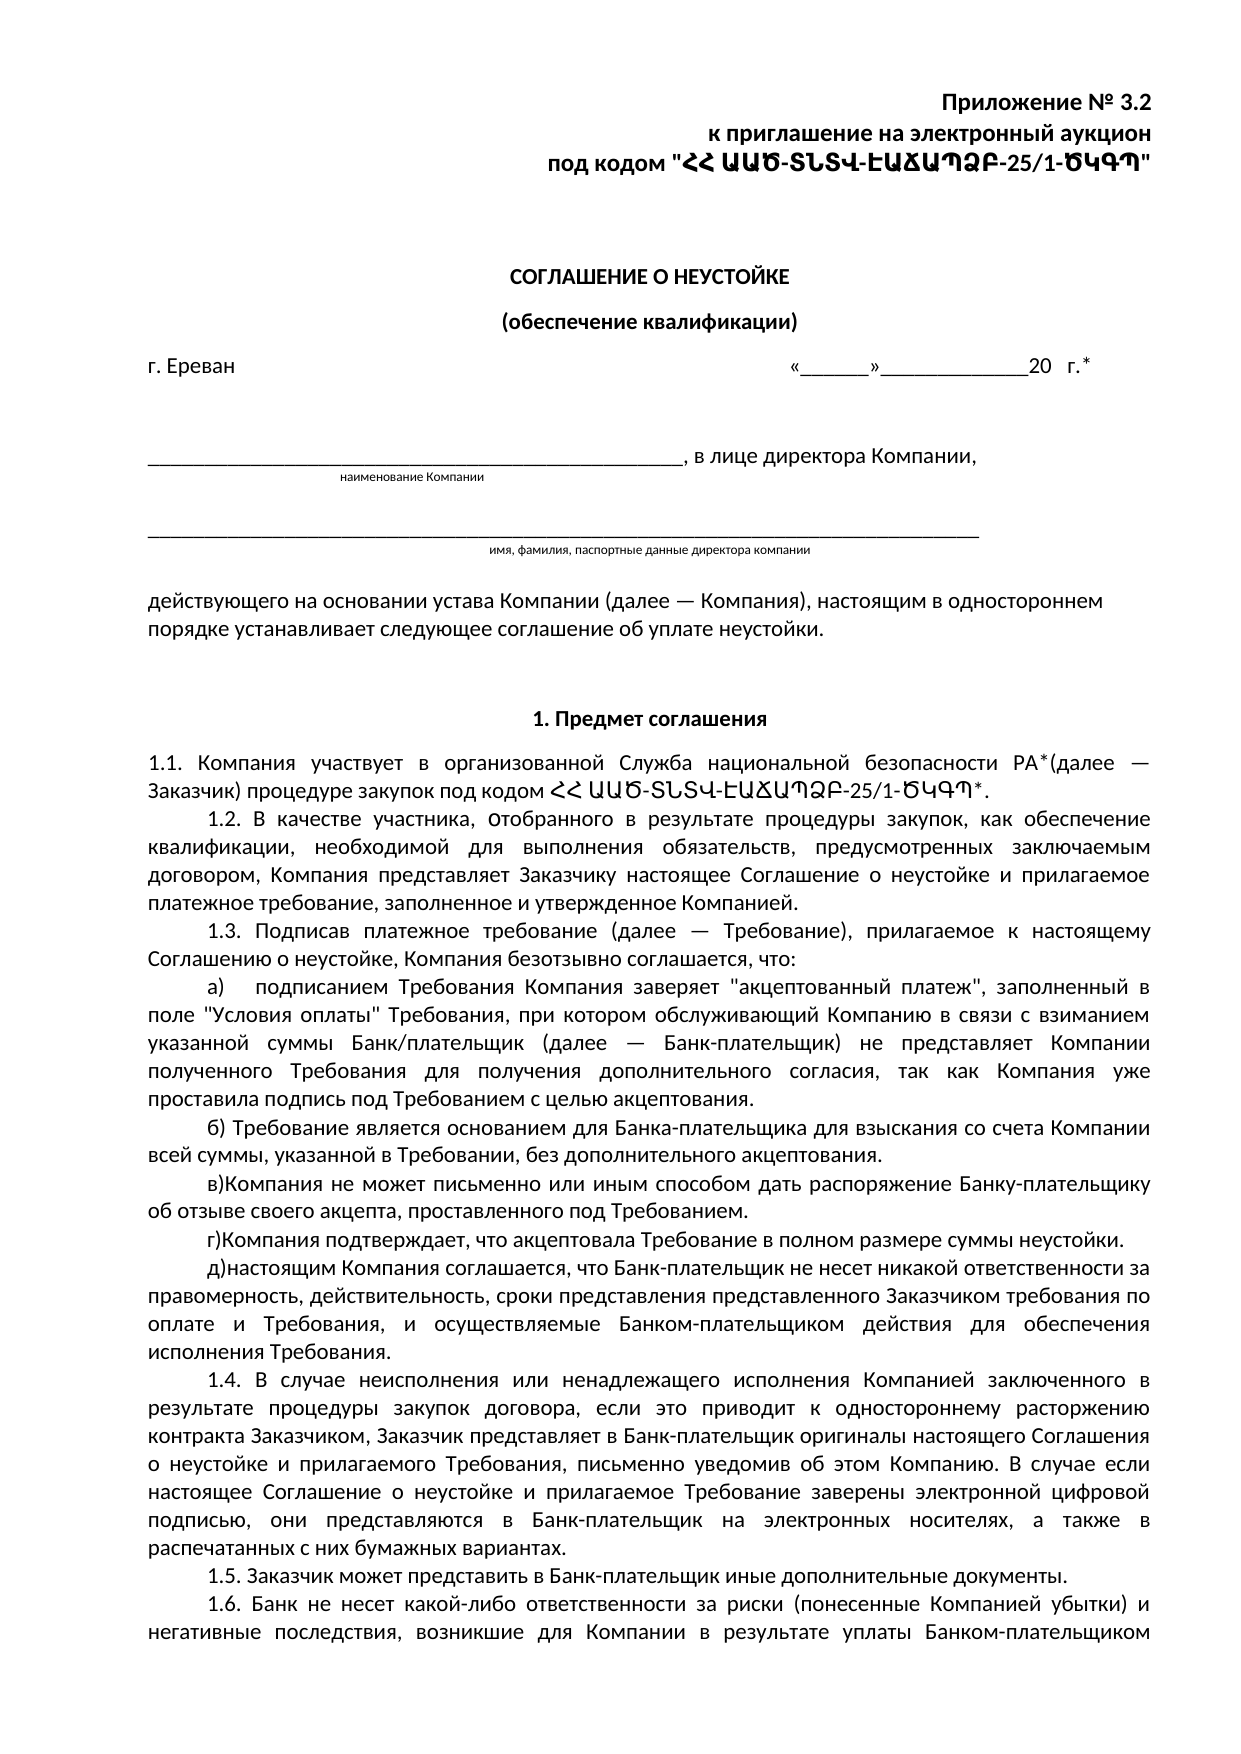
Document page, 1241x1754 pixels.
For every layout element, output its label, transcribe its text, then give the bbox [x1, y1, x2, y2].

text Приложение № 3.2 [148, 86, 1152, 117]
text а) подписанием Требования Компания заверяет "акцептованный платеж", заполненный в поле "Условия оплаты" Требования, при котором обслуживающий Компанию в связи с взиманием указанной суммы Банк/плательщик (далее — Банк-плательщик) не представляет Компании полученного Требования для получения дополнительного согласия, так как Компания уже проставила подпись под Требованием с целью акцептования. [148, 972, 1152, 1113]
text 1.2. В качестве участника, օтобранного в результате процедуры закупок, как обеспечение квалификации, необходимой для выполнения обязательств, предусмотренных заключаемым договором, Kомпания представляет Заказчику настоящее Соглашение о неустойке и прилагаемое платежное требование, заполненное и утвержденное Компанией. [148, 804, 1152, 916]
text б) Требование является основанием для Банка-плательщика для взыскания со счета Компании всей суммы, указанной в Требовании, без дополнительного акцептования. [148, 1113, 1152, 1169]
table_header «______»_____________20 г.* [635, 351, 1104, 396]
text 1.4. В случае неисполнения или ненадлежащего исполнения Компанией заключенного в результате процедуры закупок договора, если это приводит к одностороннему расторжению контракта Заказчиком, Заказчик представляет в Банк-плательщик оригиналы настоящего Соглашения о неустойке и прилагаемого Требования, письменно уведомив об этом Компанию. В случае если настоящее Соглашение о неустойке и прилагаемое Требование заверены электронной цифровой подписью, они представляются в Банк-плательщик на электронных носителях, а также в распечатанных с них бумажных вариантах. [148, 1365, 1152, 1561]
text под кодом "ՀՀ ԱԱԾ-ՏՆՏՎ-ԷԱՃԱՊՁԲ-25/1-ԾԿԳՊ" [177, 147, 1152, 178]
table_header г. Ереван [136, 351, 635, 396]
text г)Компания подтверждает, что акцептовала Требование в полном размере суммы неустойки. [148, 1225, 1152, 1253]
text 1.3. Подписав платежное требование (далее — Требование), прилагаемое к настоящему Соглашению о неустойке, Компания безотзывно соглашается, что: [148, 916, 1152, 972]
text (обеспечение квалификации) [148, 307, 1152, 335]
text действующего на основании устава Компании (далее — Компания), настоящим в одностороннем [148, 586, 1152, 614]
text наименование Компании [340, 469, 1152, 497]
text _________________________________________________________________________ [148, 513, 1152, 542]
text _______________________________________________, в лице директора Компании, [148, 441, 1152, 469]
text 1. Предмет соглашения [148, 704, 1152, 732]
text порядке устанавливает следующее соглашение об уплате неустойки. [148, 614, 1152, 642]
text 1.5. Заказчик может представить в Банк-плательщик иные дополнительные документы. [148, 1561, 1152, 1589]
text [148, 1589, 1152, 1645]
text СОГЛАШЕНИЕ О НЕУСТОЙКЕ [148, 262, 1152, 290]
text в)Компания не может письменно или иным способом дать распоряжение Банку-плательщику об отзыве своего акцепта, проставленного под Требованием. [148, 1169, 1152, 1225]
text 1.1. Компания участвует в организованной Служба национальной безопасности РА*(далее — Заказчик) процедуре закупок под кодом ՀՀ ԱԱԾ-ՏՆՏՎ-ԷԱՃԱՊՁԲ-25/1-ԾԿԳՊ*. [148, 748, 1152, 804]
text д)настоящим Компания соглашается, что Банк-плательщик не несет никакой ответственности за правомерность, действительность, сроки представления представленного Заказчиком требования по оплате и Требования, и осуществляемые Банком-плательщиком действия для обеспечения исполнения Требования. [148, 1253, 1152, 1365]
text к приглашение на электронный аукцион [177, 117, 1152, 147]
text имя, фамилия, паспортные данные директора компании [148, 542, 1152, 569]
